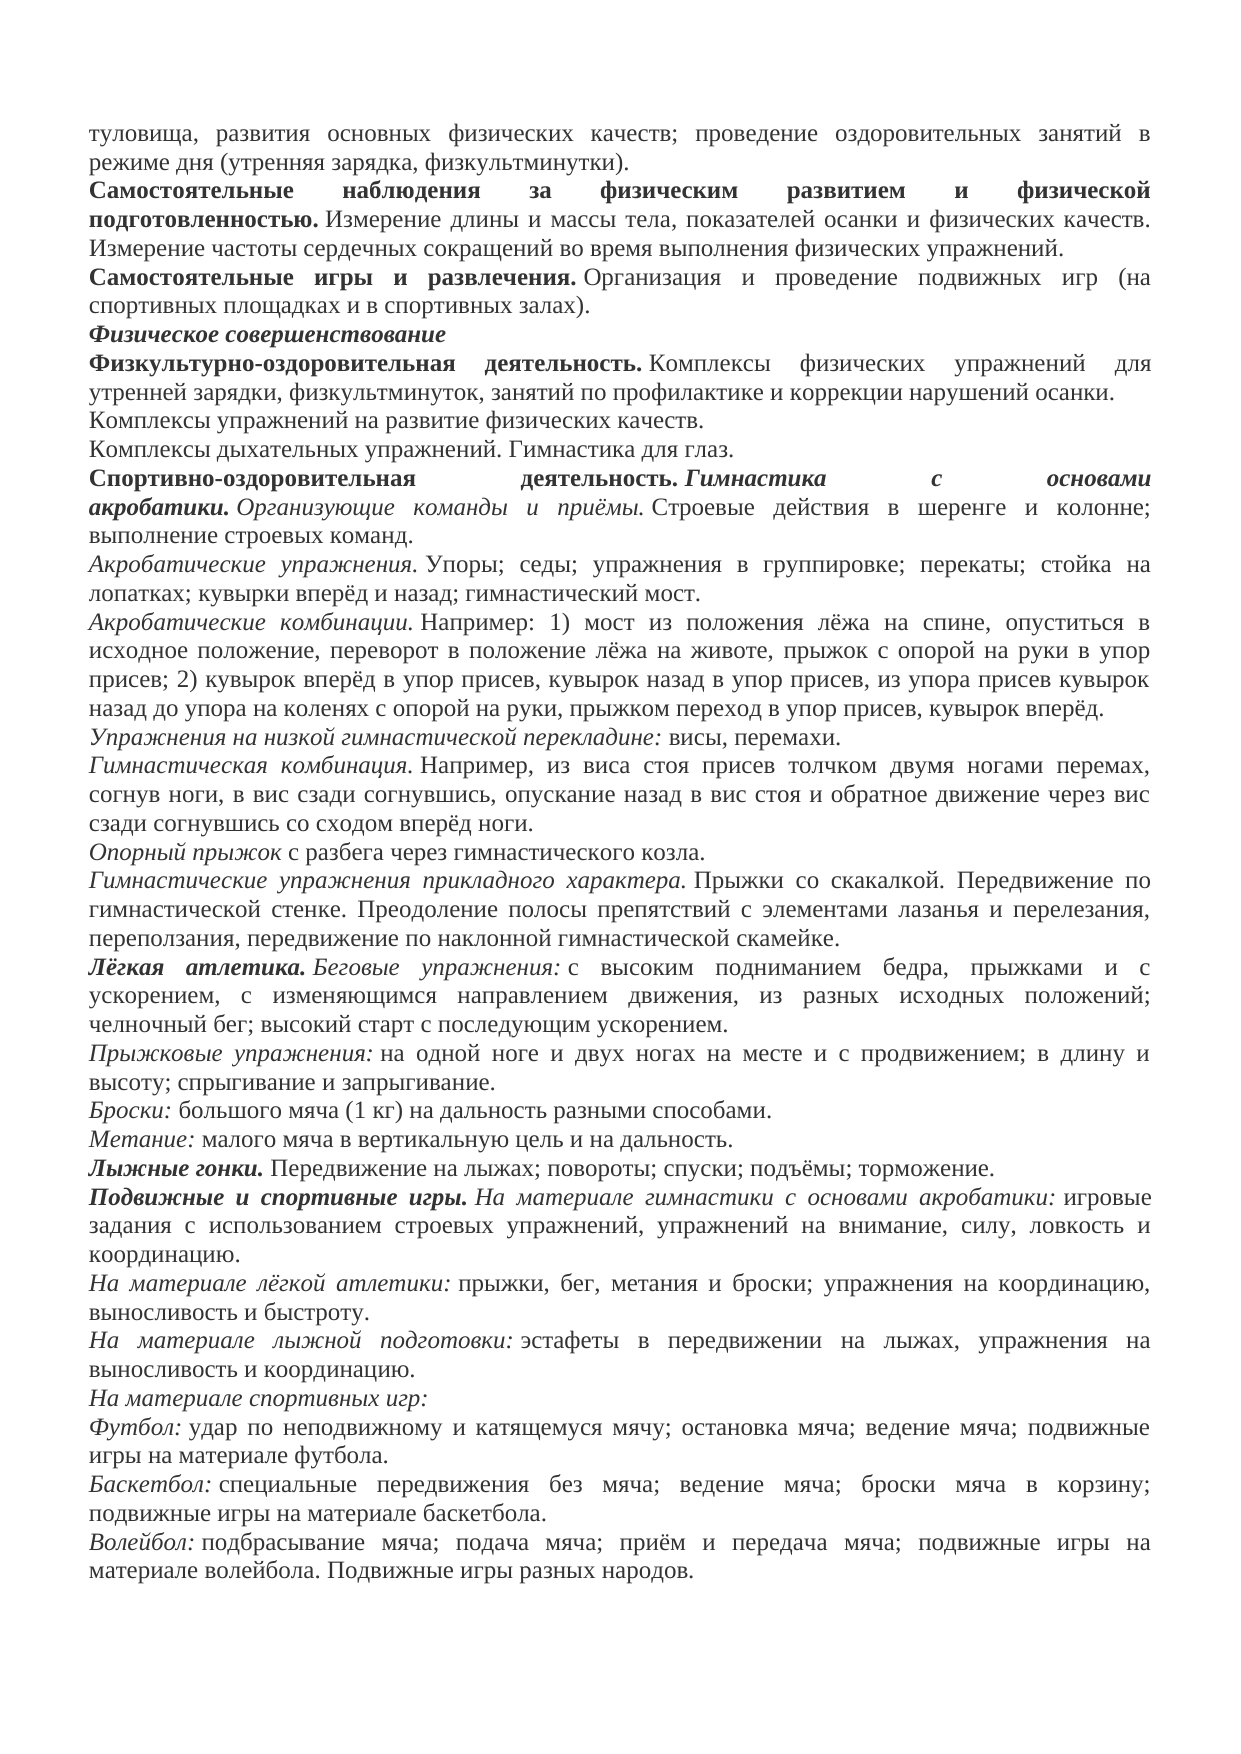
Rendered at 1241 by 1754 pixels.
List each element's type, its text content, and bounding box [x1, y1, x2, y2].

text Опорный прыжок с разбега через гимнастического козла. [89, 837, 1152, 866]
text Упражнения на низкой гимнастической перекладине: висы, перемахи. [89, 722, 1152, 751]
text Лыжные гонки. Передвижение на лыжах; повороты; спуски; подъёмы; торможение. [89, 1153, 1152, 1182]
text Волейбол: подбрасывание мяча; подача мяча; приём и передача мяча; подвижные игры на материале волейбола. Подвижные игры разных народов. [89, 1527, 1152, 1584]
text На материале спортивных игр: [89, 1383, 1152, 1412]
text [89, 118, 1152, 176]
text Акробатические упражнения. Упоры; седы; упражнения в группировке; перекаты; стойка на лопатках; кувырки вперёд и назад; гимнастический мост. [89, 549, 1152, 607]
text Физкультурно-оздоровительная деятельность. Комплексы физических упражнений для утренней зарядки, физкультминуток, занятий по профилактике и коррекции нарушений осанки. [89, 348, 1152, 406]
text Спортивно-оздоровительная деятельность. Гимнастика с основами акробатики. Организующие команды и приёмы. Строевые действия в шеренге и колонне; выполнение строевых команд. [89, 463, 1152, 549]
text Самостоятельные наблюдения за физическим развитием и физической подготовленностью. Измерение длины и массы тела, показателей осанки и физических качеств. Измерение частоты сердечных сокращений во время выполнения физических упражнений. [89, 176, 1152, 262]
text Метание: малого мяча в вертикальную цель и на дальность. [89, 1124, 1152, 1153]
text Баскетбол: специальные передвижения без мяча; ведение мяча; броски мяча в корзину; подвижные игры на материале баскетбола. [89, 1469, 1152, 1527]
text Броски: большого мяча (1 кг) на дальность разными способами. [89, 1096, 1152, 1124]
text Акробатические комбинации. Например: 1) мост из положения лёжа на спине, опуститься в исходное положение, переворот в положение лёжа на животе, прыжок с опорой на руки в упор присев; 2) кувырок вперёд в упор присев, кувырок назад в упор присев, из упора присев кувырок назад до упора на коленях с опорой на руки, прыжком переход в упор присев, кувырок вперёд. [89, 607, 1152, 722]
text Лёгкая атлетика. Беговые упражнения: с высоким подниманием бедра, прыжками и с ускорением, с изменяющимся направлением движения, из разных исходных положений; челночный бег; высокий старт с последующим ускорением. [89, 952, 1152, 1038]
text На материале лёгкой атлетики: прыжки, бег, метания и броски; упражнения на координацию, выносливость и быстроту. [89, 1268, 1152, 1326]
text Подвижные и спортивные игры. На материале гимнастики с основами акробатики: игровые задания с использованием строевых упражнений, упражнений на внимание, силу, ловкость и координацию. [89, 1182, 1152, 1268]
text Самостоятельные игры и развлечения. Организация и проведение подвижных игр (на спортивных площадках и в спортивных залах). [89, 262, 1152, 319]
text Прыжковые упражнения: на одной ноге и двух ногах на месте и с продвижением; в длину и высоту; спрыгивание и запрыгивание. [89, 1038, 1152, 1096]
text Комплексы дыхательных упражнений. Гимнастика для глаз. [89, 434, 1152, 463]
text На материале лыжной подготовки: эстафеты в передвижении на лыжах, упражнения на выносливость и координацию. [89, 1326, 1152, 1383]
text Комплексы упражнений на развитие физических качеств. [89, 406, 1152, 434]
text Футбол: удар по неподвижному и катящемуся мячу; остановка мяча; ведение мяча; подвижные игры на материале футбола. [89, 1412, 1152, 1469]
text Гимнастические упражнения прикладного характера. Прыжки со скакалкой. Передвижение по гимнастической стенке. Преодоление полосы препятствий с элементами лазанья и перелезания, переползания, передвижение по наклонной гимнастической скамейке. [89, 866, 1152, 952]
text Гимнастическая комбинация. Например, из виса стоя присев толчком двумя ногами перемах, согнув ноги, в вис сзади согнувшись, опускание назад в вис стоя и обратное движение через вис сзади согнувшись со сходом вперёд ноги. [89, 751, 1152, 837]
text Физическое совершенствование [89, 319, 1152, 348]
